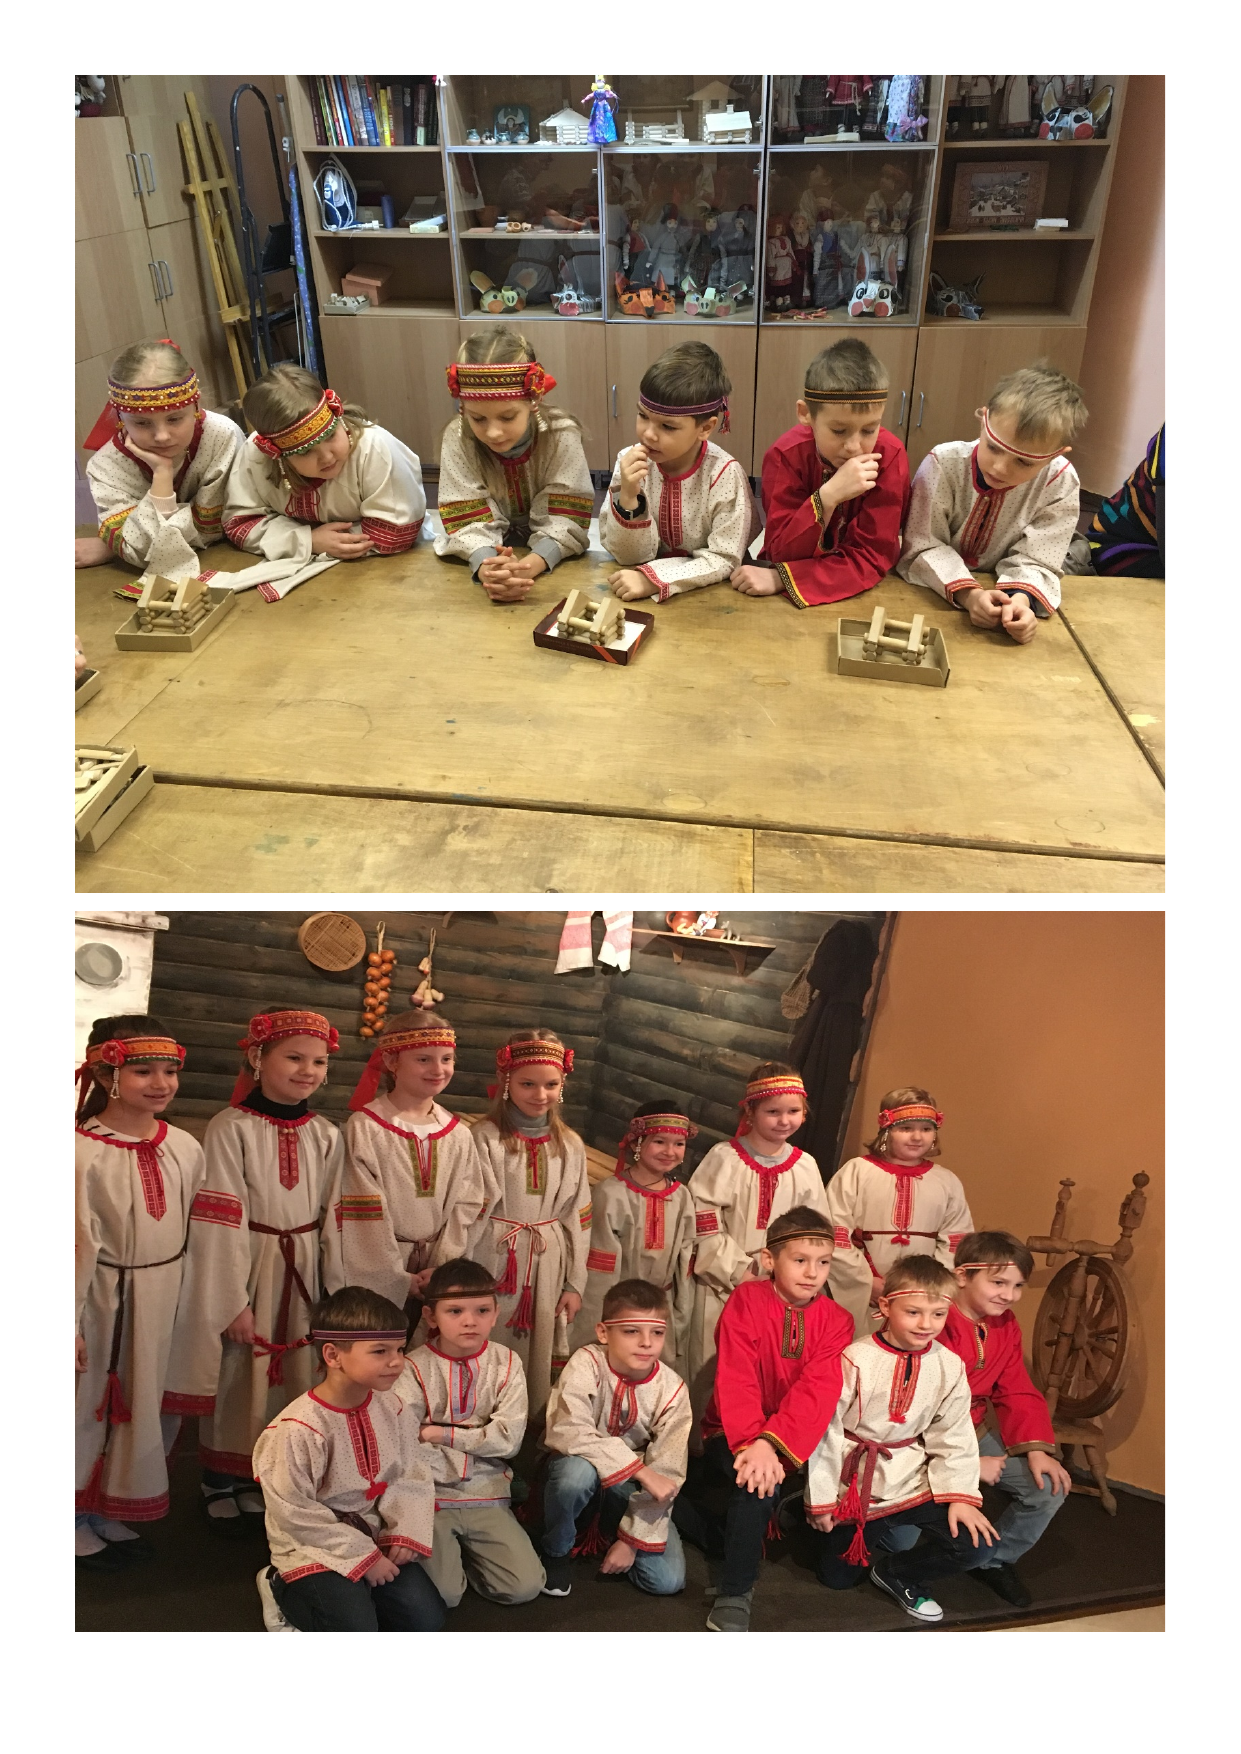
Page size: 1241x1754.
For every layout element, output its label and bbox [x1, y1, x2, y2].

picture [75, 75, 1166, 893]
picture [75, 911, 1166, 1632]
